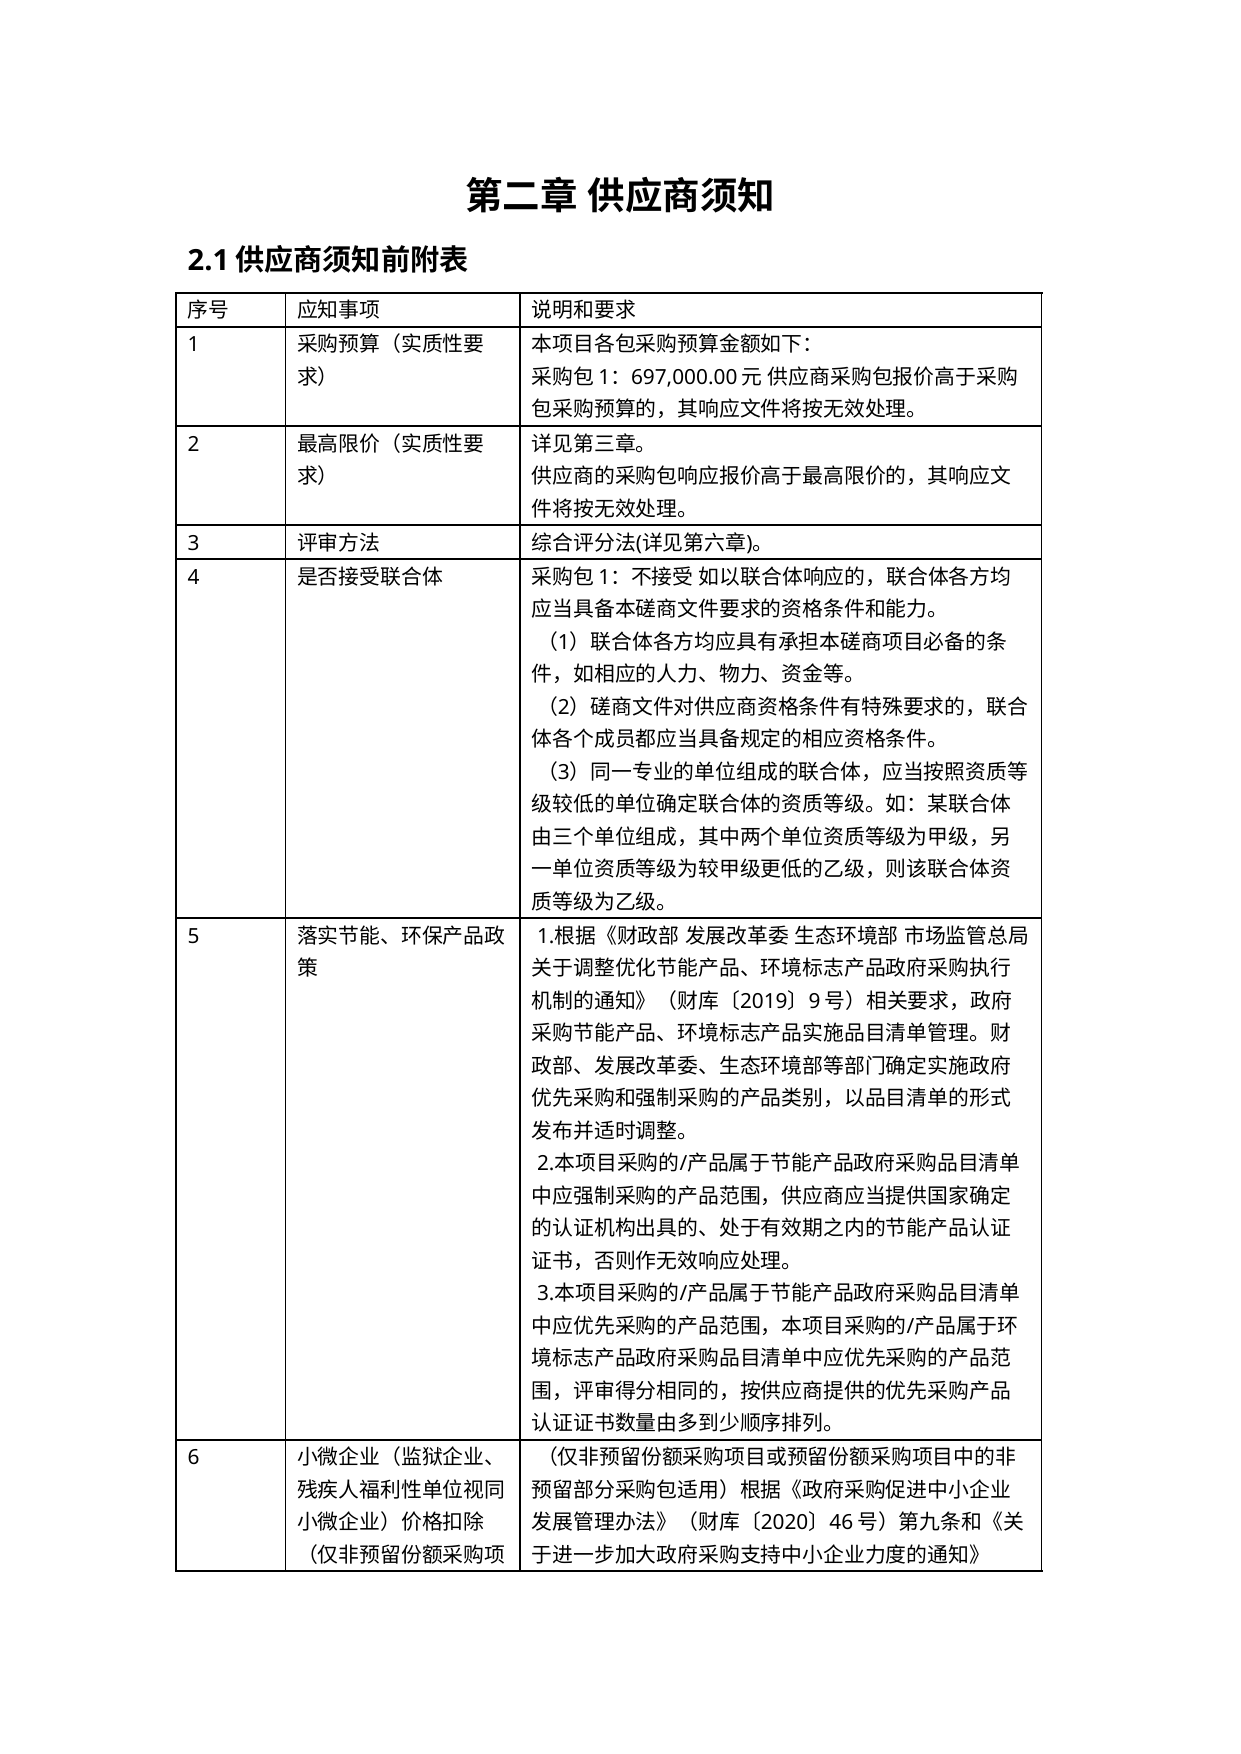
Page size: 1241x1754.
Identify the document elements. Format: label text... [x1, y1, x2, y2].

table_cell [286, 1441, 519, 1570]
text 第二章 供应商须知 [187, 162, 1053, 227]
table_cell 1.根据《财政部 发展改革委 生态环境部 市场监管总局关于调整优化节能产品、环境标志产品政府采购执行机制的通知》（财库〔2019〕9号）相关要求，政府采购节能产品、环境标志产品实施品目清单管理。财政部、发展改革委、生态环境部等部门确定实施政府优先采购和强制采购的产品类别，以品目清单的形式发布并适时调整。 2.本项目采购的/产品属于节能产品政府采购品目清单中应强制采购的产品范围，供应商应当提供国家确定的认证机构出具的、处于有效期之内的节能产品认证证书，否则作无效响应处理。 3.本项目采购的/产品属于节能产品政府采购品目清单中应优先采购的产品范围，本项目采购的/产品属于环境标志产品政府采购品目清单中应优先采购的产品范围，评审得分相同的，按供应商提供的优先采购产品认证证书数量由多到少顺序排列。 [521, 919, 1041, 1439]
table_cell 2 [177, 427, 285, 524]
table_cell 落实节能、环保产品政策 [286, 919, 519, 1439]
table_cell 最高限价（实质性要求） [286, 427, 519, 524]
table_cell 采购包1：不接受 如以联合体响应的，联合体各方均应当具备本磋商文件要求的资格条件和能力。 （1）联合体各方均应具有承担本磋商项目必备的条件，如相应的人力、物力、资金等。 （2）磋商文件对供应商资格条件有特殊要求的，联合体各个成员都应当具备规定的相应资格条件。 （3）同一专业的单位组成的联合体，应当按照资质等级较低的单位确定联合体的资质等级。如：某联合体由三个单位组成，其中两个单位资质等级为甲级，另一单位资质等级为较甲级更低的乙级，则该联合体资质等级为乙级。 [521, 560, 1041, 917]
table_cell 本项目各包采购预算金额如下： 采购包1：697,000.00元 供应商采购包报价高于采购包采购预算的，其响应文件将按无效处理。 [521, 328, 1041, 425]
table_header 应知事项 [286, 294, 519, 326]
table_cell 1 [177, 328, 285, 425]
text 2.1供应商须知前附表 [187, 227, 1053, 292]
table_header 序号 [177, 294, 285, 326]
table_cell 6 [177, 1441, 285, 1570]
table_cell 4 [177, 560, 285, 917]
table_cell 是否接受联合体 [286, 560, 519, 917]
table_cell 详见第三章。 供应商的采购包响应报价高于最高限价的，其响应文件将按无效处理。 [521, 427, 1041, 524]
table_cell 5 [177, 919, 285, 1439]
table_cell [521, 1441, 1041, 1570]
table_cell 综合评分法(详见第六章)。 [521, 526, 1041, 558]
table_header 说明和要求 [521, 294, 1041, 326]
table_cell 3 [177, 526, 285, 558]
table_cell 采购预算（实质性要求） [286, 328, 519, 425]
table_cell 评审方法 [286, 526, 519, 558]
